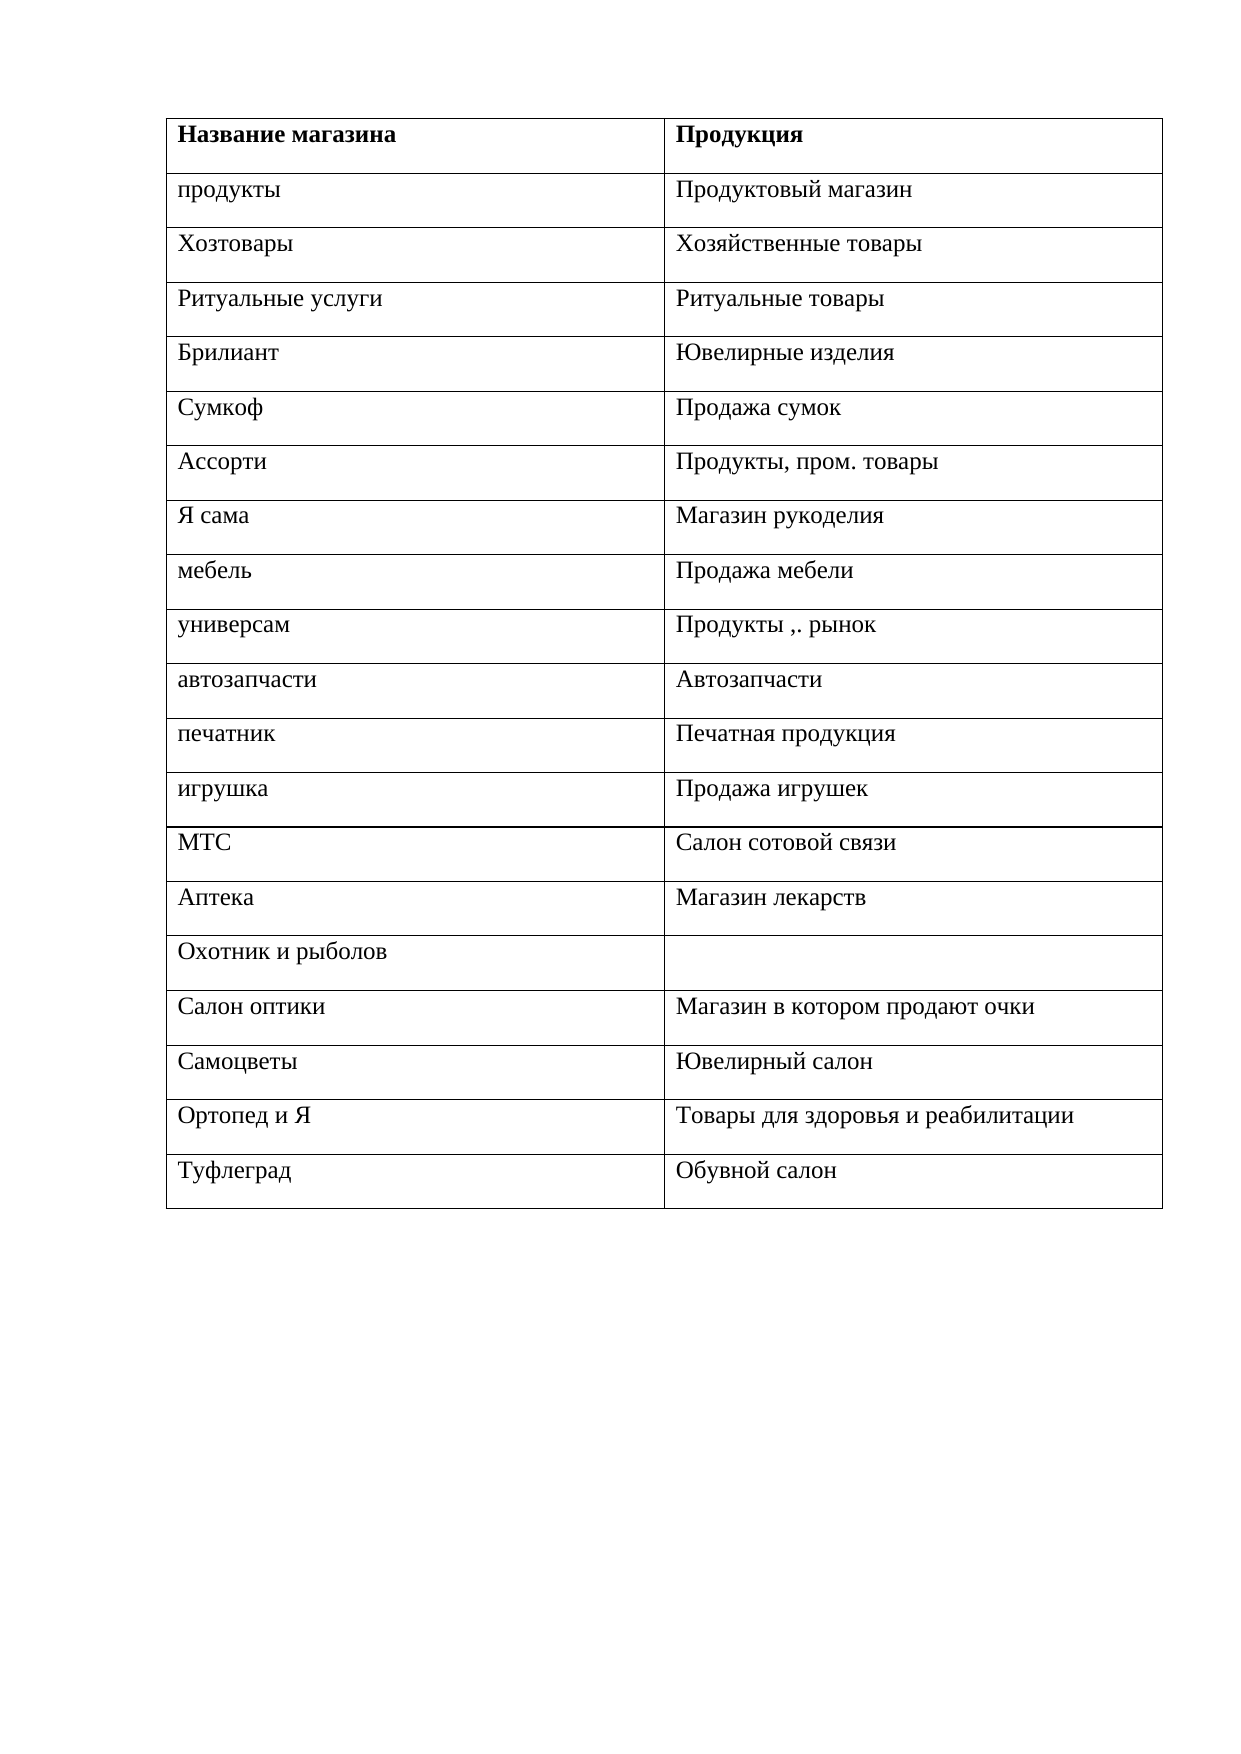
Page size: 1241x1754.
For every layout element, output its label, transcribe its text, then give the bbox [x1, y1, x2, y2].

table_cell Аптека [167, 882, 664, 935]
table_cell Продуктовый магазин [665, 174, 1162, 227]
table_cell Ювелирные изделия [665, 337, 1162, 391]
table_cell Товары для здоровья и реабилитации [665, 1100, 1162, 1154]
table_cell Продажа игрушек [665, 773, 1162, 826]
table_cell печатник [167, 719, 664, 772]
table_cell Салон оптики [167, 991, 664, 1045]
table_cell Ортопед и Я [167, 1100, 664, 1154]
table_cell Магазин в котором продают очки [665, 991, 1162, 1045]
table_cell Самоцветы [167, 1046, 664, 1099]
table_cell Автозапчасти [665, 664, 1162, 717]
table_cell МТС [167, 828, 664, 881]
table_cell Хозяйственные товары [665, 228, 1162, 282]
table_cell универсам [167, 610, 664, 663]
table_cell Туфлеград [167, 1155, 664, 1208]
table_cell [665, 936, 1162, 990]
table_cell Продажа мебели [665, 555, 1162, 608]
table_cell Обувной салон [665, 1155, 1162, 1208]
table_cell Магазин лекарств [665, 882, 1162, 935]
table_cell Хозтовары [167, 228, 664, 282]
table_cell Продукты, пром. товары [665, 446, 1162, 499]
table_cell Продукты ,. рынок [665, 610, 1162, 663]
table_cell мебель [167, 555, 664, 608]
table_cell игрушка [167, 773, 664, 826]
table_header Продукция [665, 119, 1162, 173]
table_header Название магазина [167, 119, 664, 173]
table_cell автозапчасти [167, 664, 664, 717]
table_cell Ювелирный салон [665, 1046, 1162, 1099]
table_cell Продажа сумок [665, 392, 1162, 445]
table_cell Брилиант [167, 337, 664, 391]
table_cell Салон сотовой связи [665, 828, 1162, 881]
table_cell Ритуальные услуги [167, 283, 664, 336]
table_cell Сумкоф [167, 392, 664, 445]
table_cell Печатная продукция [665, 719, 1162, 772]
table_cell продукты [167, 174, 664, 227]
table_cell Магазин рукоделия [665, 501, 1162, 554]
table_cell Ритуальные товары [665, 283, 1162, 336]
table_cell Ассорти [167, 446, 664, 499]
table_cell Охотник и рыболов [167, 936, 664, 990]
table_cell Я сама [167, 501, 664, 554]
